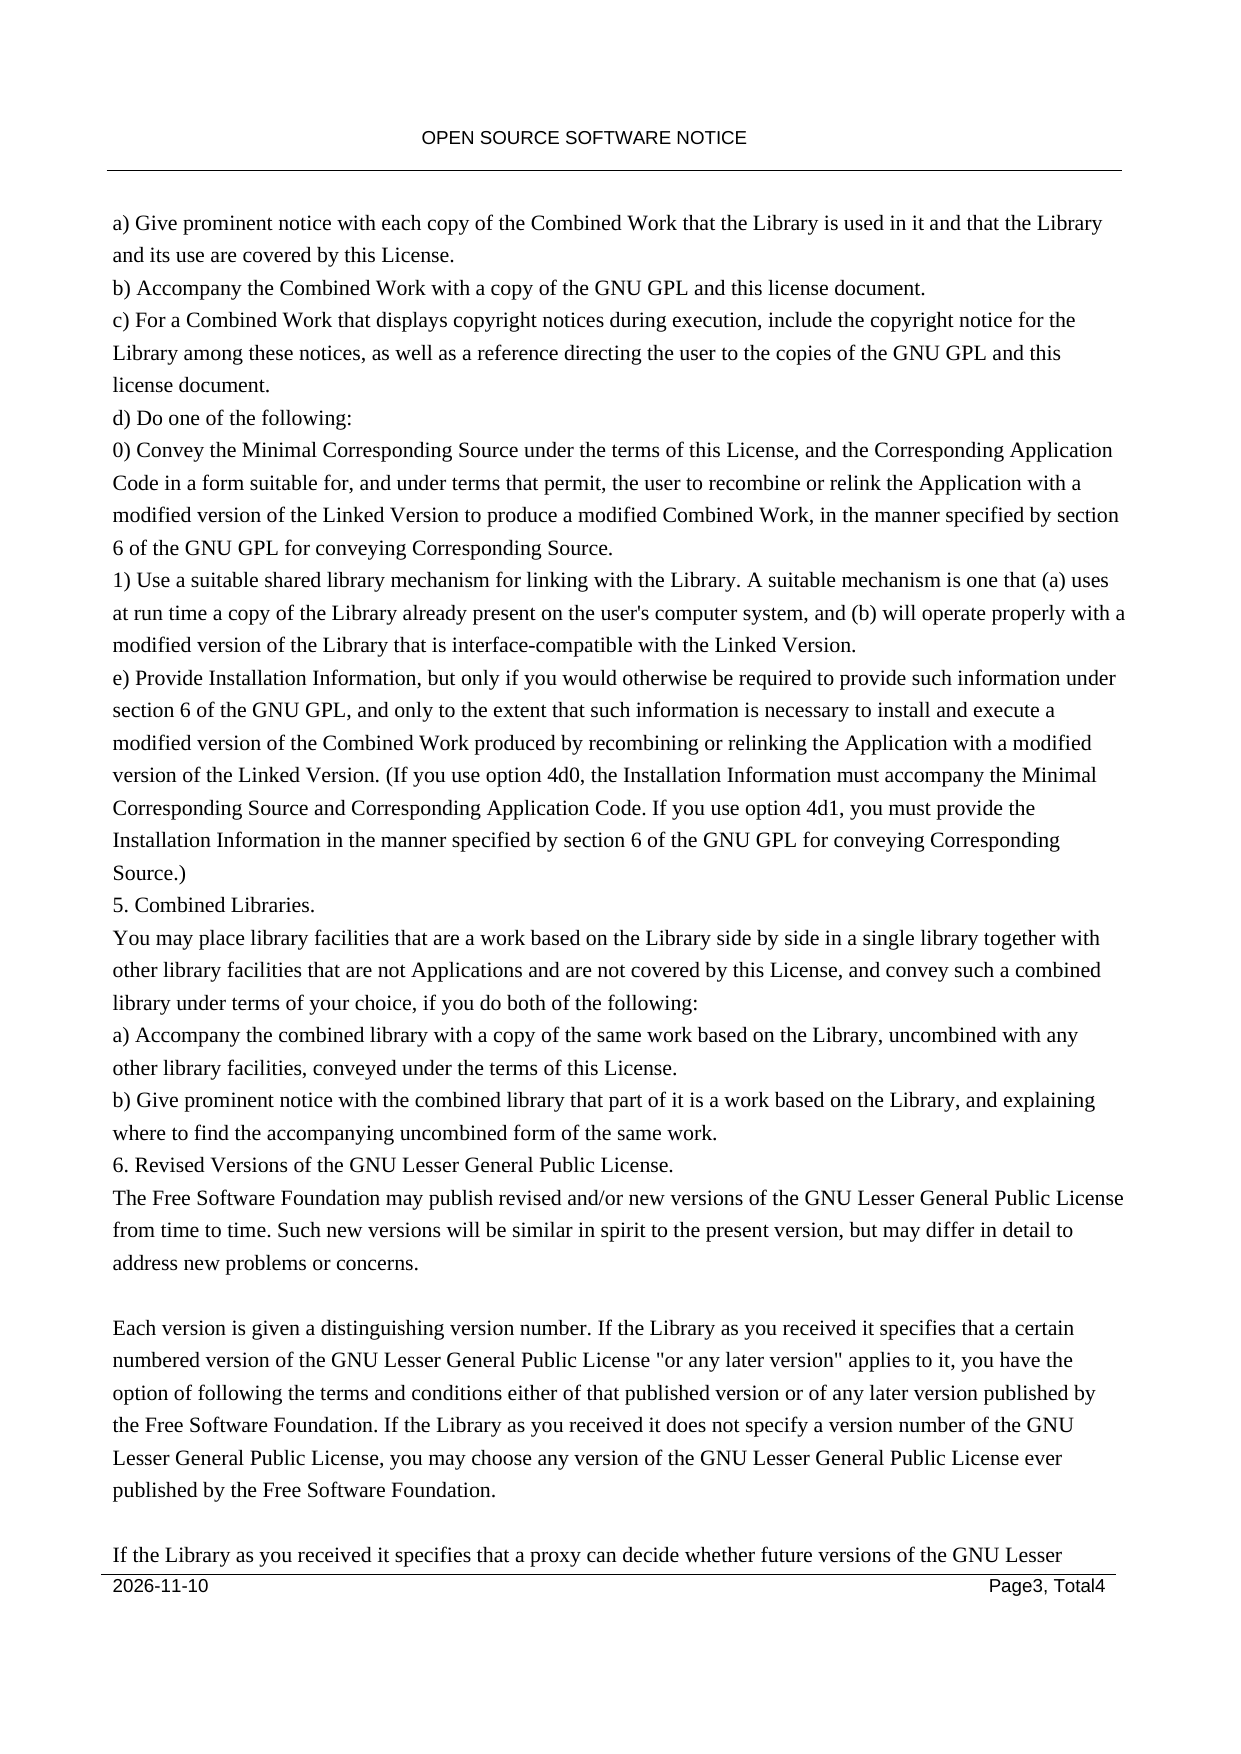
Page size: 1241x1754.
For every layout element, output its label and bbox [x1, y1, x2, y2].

text [112, 206, 1128, 1571]
